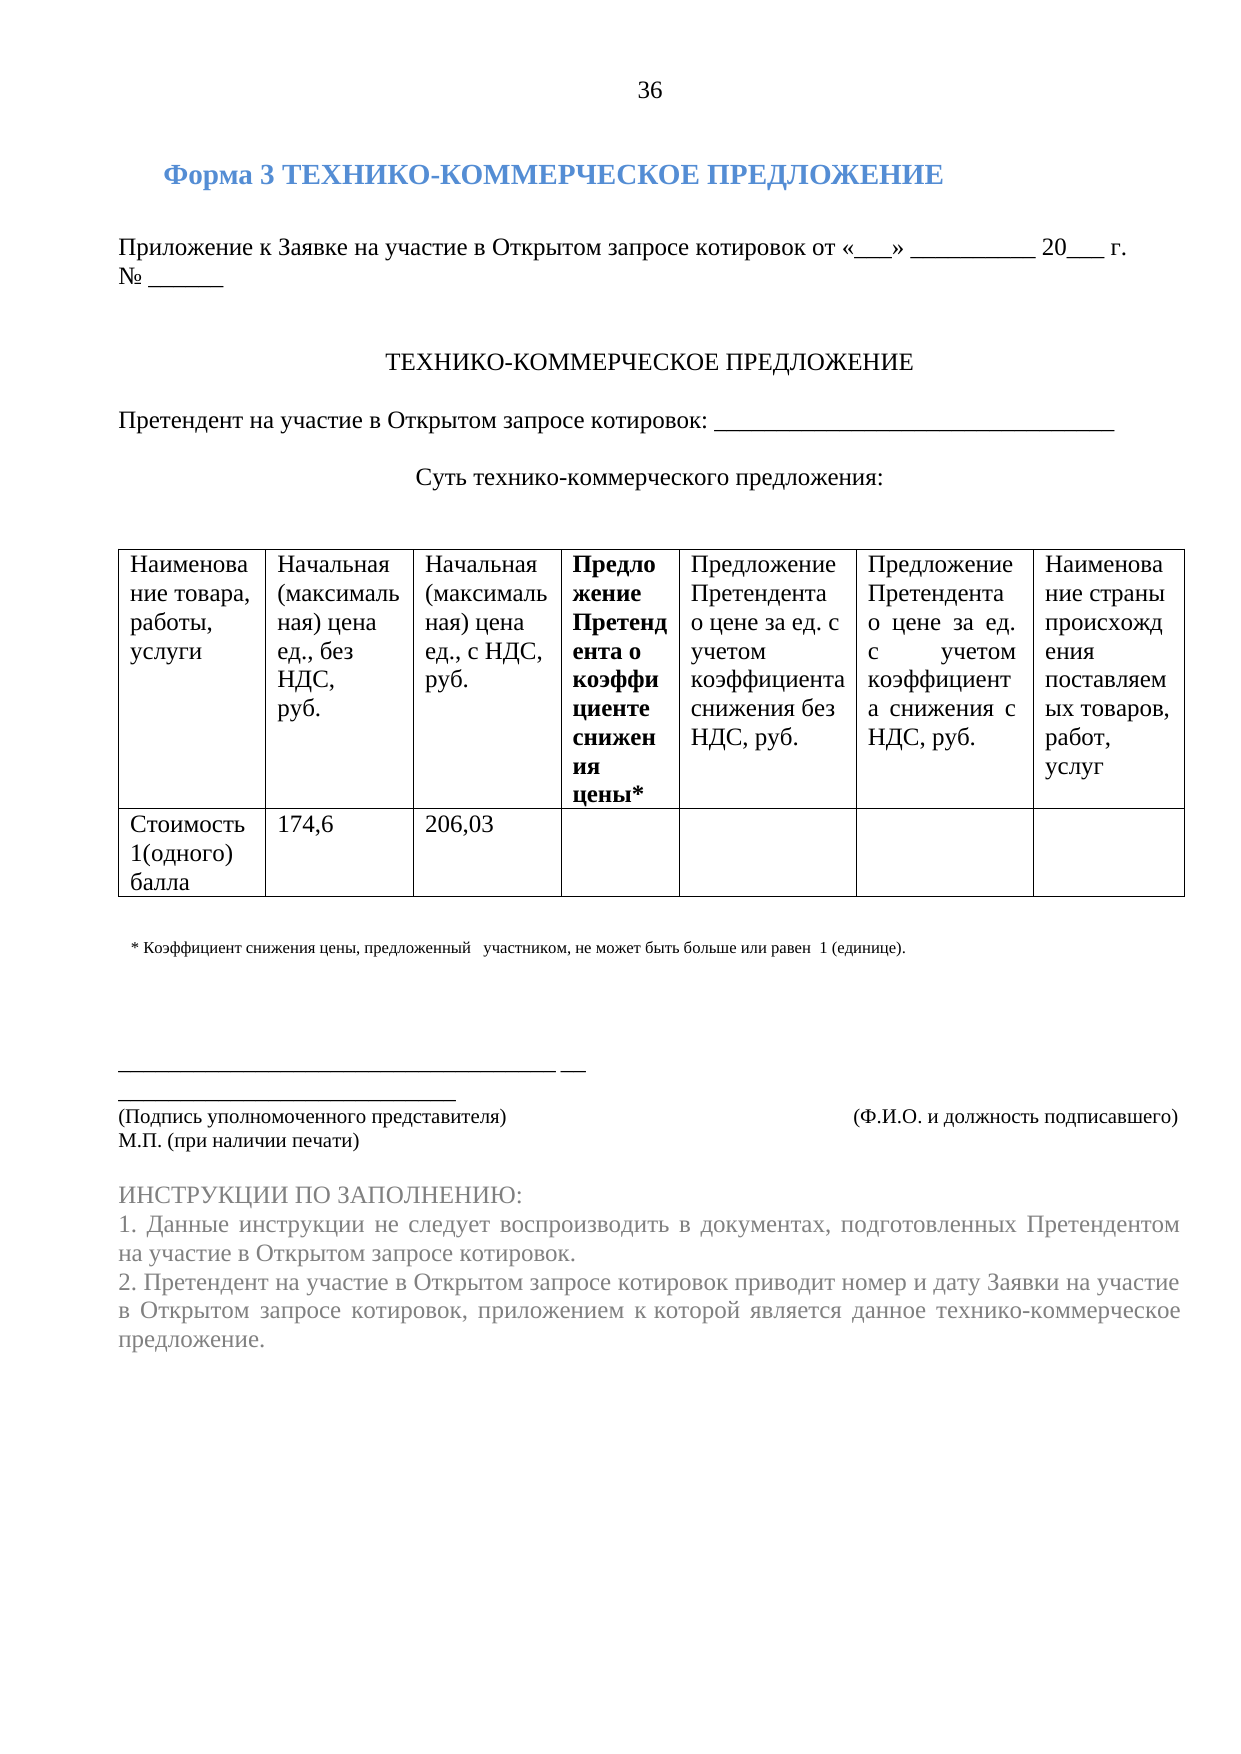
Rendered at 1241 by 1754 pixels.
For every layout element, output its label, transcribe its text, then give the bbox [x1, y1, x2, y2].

text ___________________________________ __ ___________________________ [118, 1046, 1181, 1104]
text Претендент на участие в Открытом запросе котировок: ________________________________ [118, 405, 1181, 433]
text Приложение к Заявке на участие в Открытом запросе котировок от «___» __________ 20___ г. [118, 232, 1181, 261]
text 2. Претендент на участие в Открытом запросе котировок приводит номер и дату Заявки на участие в Открытом запросе котировок, приложением к которой является данное технико-коммерческое предложение. [118, 1267, 1181, 1353]
text ТЕХНИКО-КОММЕРЧЕСКОЕ ПРЕДЛОЖЕНИЕ [118, 347, 1181, 376]
table_cell [857, 809, 1033, 896]
table_header Начальная (максимальная) цена ед., без НДС, руб. [266, 550, 413, 808]
text М.П. (при наличии печати) [118, 1128, 1181, 1152]
table_header Наименование страны происхождения поставляемых товаров, работ, услуг [1034, 550, 1184, 808]
table_cell [680, 809, 856, 896]
text ИНСТРУКЦИИ ПО ЗАПОЛНЕНИЮ: [118, 1181, 1181, 1209]
text № ______ [118, 261, 1181, 290]
table_header Предложение Претендента о коэффициенте снижения цены* [562, 550, 679, 808]
table_cell 174,6 [266, 809, 413, 896]
table_cell Стоимость 1(одного) балла [119, 809, 265, 896]
table_header Предложение Претендента о цене за ед. с учетом коэффициента снижения без НДС, руб. [680, 550, 856, 808]
table_cell [1034, 809, 1184, 896]
table_cell 206,03 [414, 809, 561, 896]
table_cell [562, 809, 679, 896]
text (Подпись уполномоченного представителя) (Ф.И.О. и должность подписавшего) [118, 1104, 1181, 1128]
subtitle Форма 3 ТЕХНИКО-КОММЕРЧЕСКОЕ ПРЕДЛОЖЕНИЕ [163, 157, 1181, 191]
table_header Наименование товара, работы, услуги [119, 550, 265, 808]
text * Коэффициент снижения цены, предложенный участником, не может быть больше или равен 1 (единице). [118, 938, 1181, 957]
text Суть технико-коммерческого предложения: [118, 462, 1181, 491]
text 1. Данные инструкции не следует воспроизводить в документах, подготовленных Претендентом на участие в Открытом запросе котировок. [118, 1209, 1181, 1267]
table_header Предложение Претендента о цене за ед. с учетом коэффициента снижения с НДС, руб. [857, 550, 1033, 808]
table_header Начальная (максимальная) цена ед., с НДС, руб. [414, 550, 561, 808]
